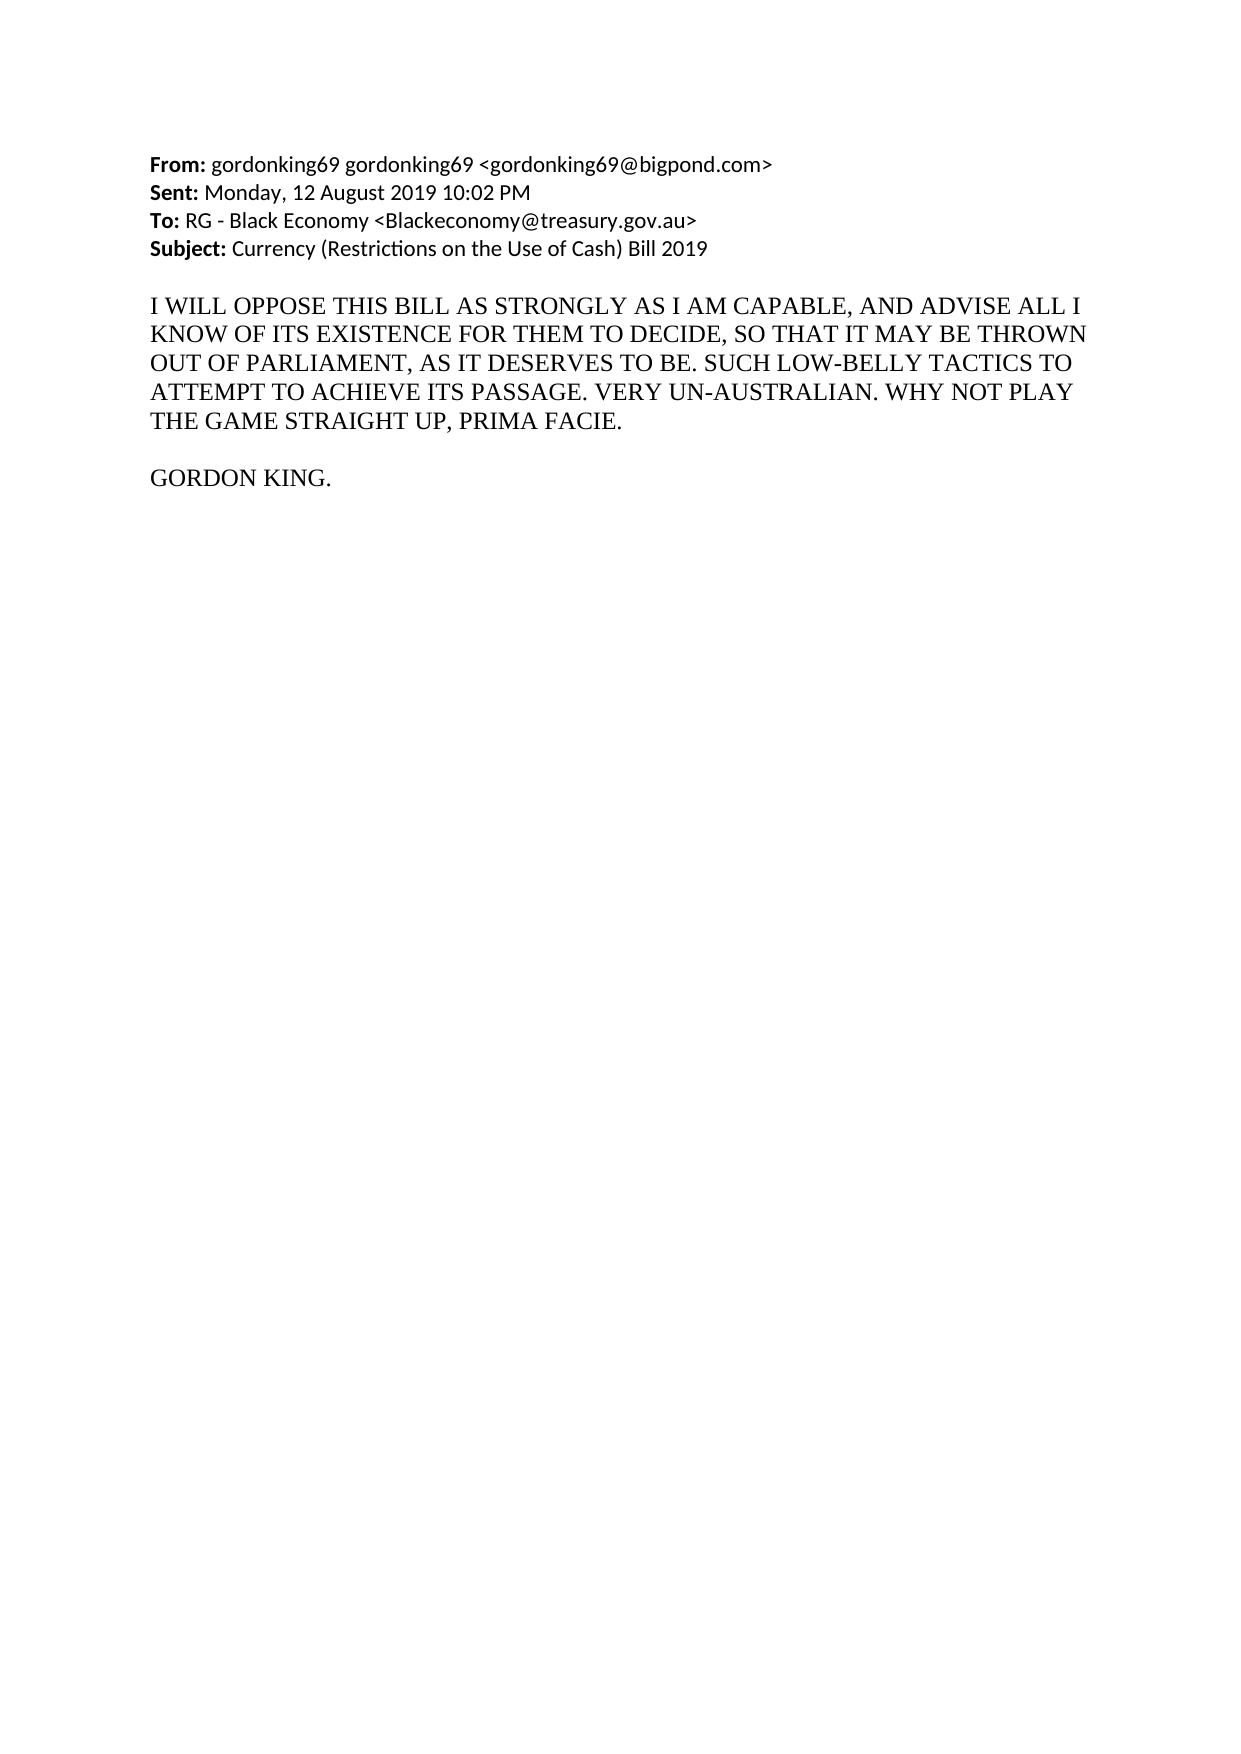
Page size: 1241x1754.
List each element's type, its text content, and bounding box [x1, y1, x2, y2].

text From: gordonking69 gordonking69 <gordonking69@bigpond.com> Sent: Monday, 12 August 2019 10:02 PM To: RG - Black Economy <Blackeconomy@treasury.gov.au> Subject: Currency (Restrictions on the Use of Cash) Bill 2019 [150, 150, 1090, 262]
text GORDON KING. [150, 463, 1090, 492]
text I WILL OPPOSE THIS BILL AS STRONGLY AS I AM CAPABLE, AND ADVISE ALL I KNOW OF ITS EXISTENCE FOR THEM TO DECIDE, SO THAT IT MAY BE THROWN OUT OF PARLIAMENT, AS IT DESERVES TO BE. SUCH LOW-BELLY TACTICS TO ATTEMPT TO ACHIEVE ITS PASSAGE. VERY UN-AUSTRALIAN. WHY NOT PLAY THE GAME STRAIGHT UP, PRIMA FACIE. [150, 291, 1090, 434]
